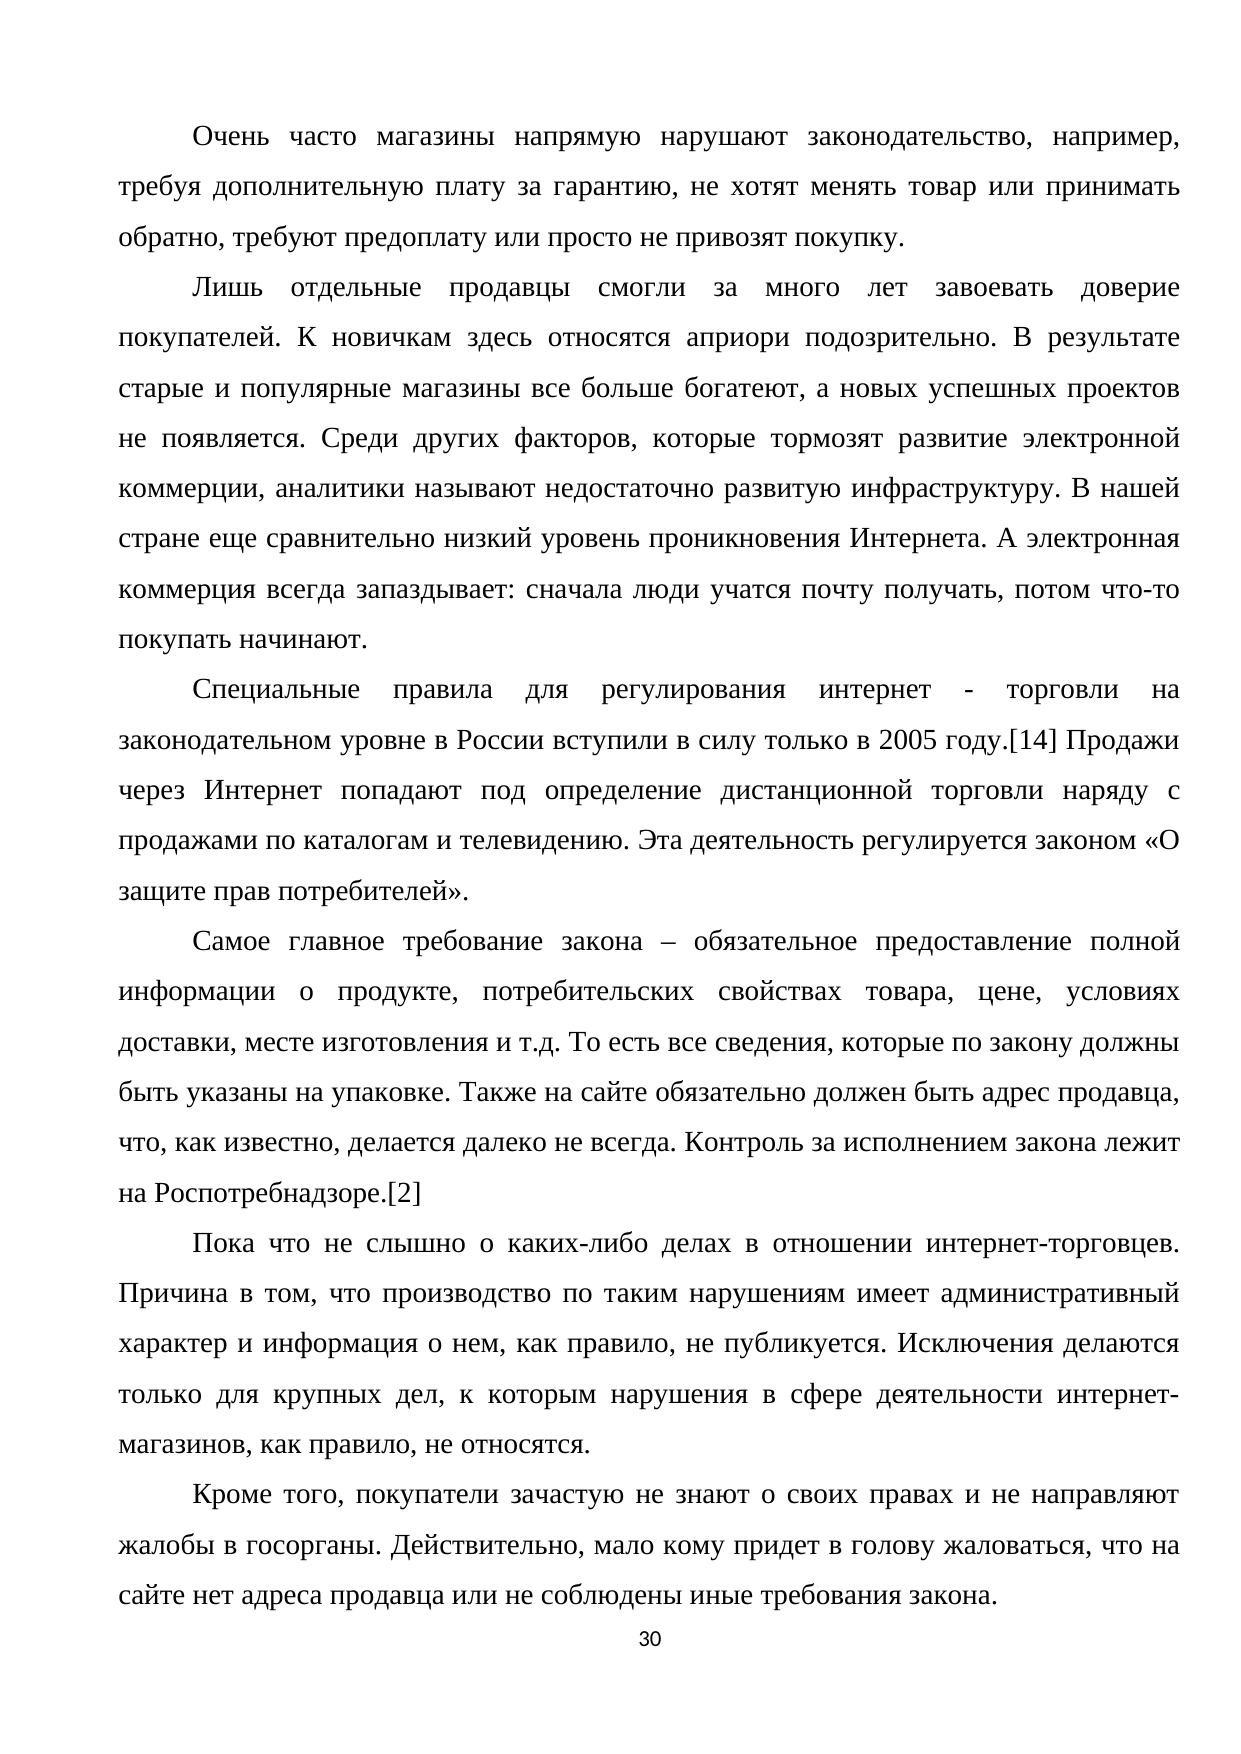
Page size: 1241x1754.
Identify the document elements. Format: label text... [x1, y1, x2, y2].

text Самое главное требование закона – обязательное предоставление полной информации о продукте, потребительских свойствах товара, цене, условиях доставки, месте изготовления и т.д. То есть все сведения, которые по закону должны быть указаны на упаковке. Также на сайте обязательно должен быть адрес продавца, что, как известно, делается далеко не всегда. Контроль за исполнением закона лежит на Роспотребнадзоре.[2] [118, 923, 1181, 1208]
text Очень часто магазины напрямую нарушают законодательство, например, требуя дополнительную плату за гарантию, не хотят менять товар или принимать обратно, требуют предоплату или просто не привозят покупку. [118, 118, 1181, 252]
text Кроме того, покупатели зачастую не знают о своих правах и не направляют жалобы в госорганы. Действительно, мало кому придет в голову жаловаться, что на сайте нет адреса продавца или не соблюдены иные требования закона. [118, 1477, 1181, 1611]
text Пока что не слышно о каких-либо делах в отношении интернет-торговцев. Причина в том, что производство по таким нарушениям имеет административный характер и информация о нем, как правило, не публикуется. Исключения делаются только для крупных дел, к которым нарушения в сфере деятельности интернет-магазинов, как правило, не относятся. [118, 1225, 1181, 1460]
text Специальные правила для регулирования интернет - торговли на законодательном уровне в России вступили в силу только в 2005 году.[14] Продажи через Интернет попадают под определение дистанционной торговли наряду с продажами по каталогам и телевидению. Эта деятельность регулируется законом «О защите прав потребителей». [118, 672, 1181, 906]
text Лишь отдельные продавцы смогли за много лет завоевать доверие покупателей. К новичкам здесь относятся априори подозрительно. В результате старые и популярные магазины все больше богатеют, а новых успешных проектов не появляется. Среди других факторов, которые тормозят развитие электронной коммерции, аналитики называют недостаточно развитую инфраструктуру. В нашей стране еще сравнительно низкий уровень проникновения Интернета. А электронная коммерция всегда запаздывает: сначала люди учатся почту получать, потом что-то покупать начинают. [118, 269, 1181, 655]
